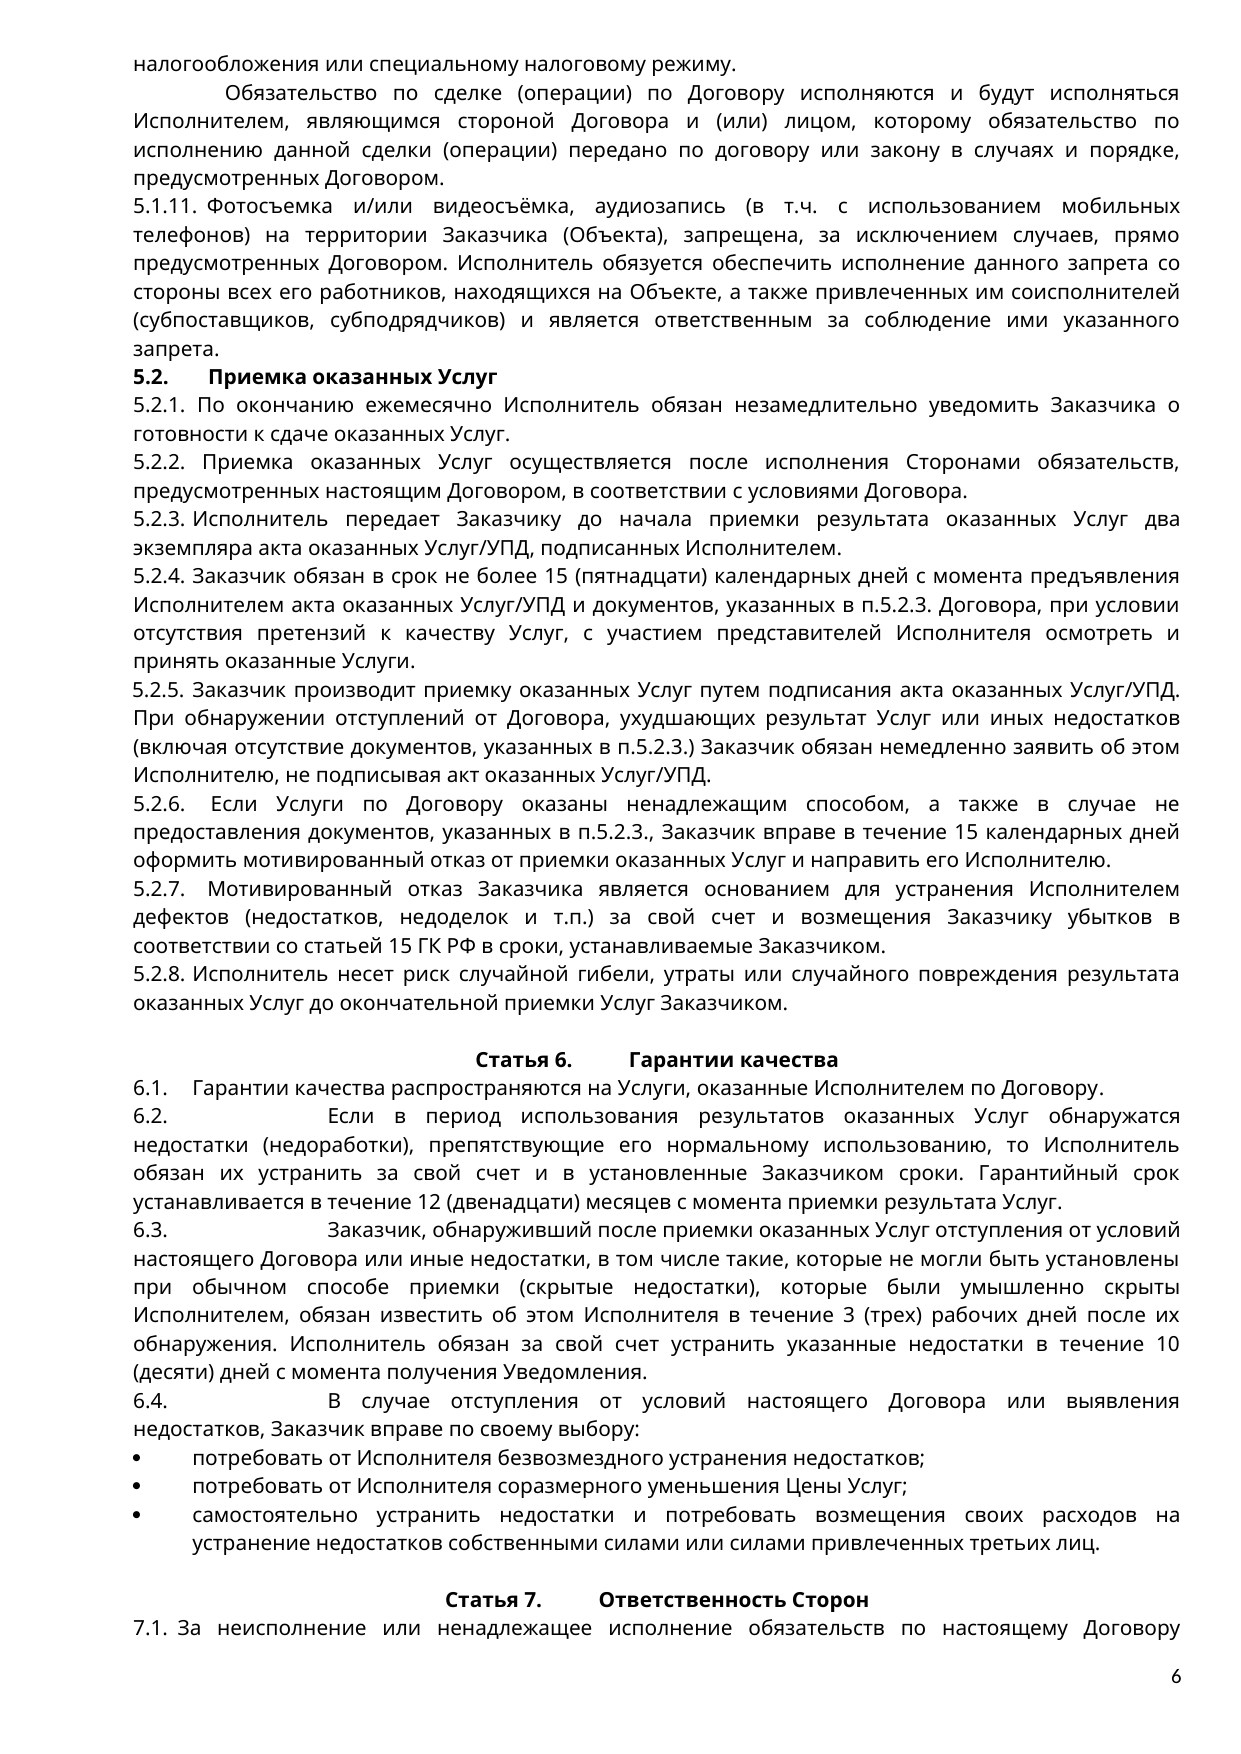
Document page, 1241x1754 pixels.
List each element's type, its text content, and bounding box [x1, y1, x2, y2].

list Заказчик обязан в срок не более 15 (пятнадцати) календарных дней с момента предъявления Исполнителем акта оказанных Услуг/УПД и документов, указанных в п.5.2.3. Договора, при условии отсутствия претензий к качеству Услуг, с участием представителей Исполнителя осмотреть и принять оказанные Услуги. [133, 561, 1181, 675]
subtitle В случае отступления от условий настоящего Договора или выявления недостатков, Заказчик вправе по своему выбору: [133, 1386, 1181, 1443]
list Исполнитель несет риск случайной гибели, утраты или случайного повреждения результата оказанных Услуг до окончательной приемки Услуг Заказчиком. [133, 959, 1181, 1016]
list Приемка оказанных Услуг [133, 362, 1181, 391]
subtitle Если в период использования результатов оказанных Услуг обнаружатся недостатки (недоработки), препятствующие его нормальному использованию, то Исполнитель обязан их устранить за свой счет и в установленные Заказчиком сроки. Гарантийный срок устанавливается в течение 12 (двенадцати) месяцев с момента приемки результата Услуг. [133, 1102, 1181, 1215]
text Обязательство по сделке (операции) по Договору исполняются и будут исполняться Исполнителем, являющимся стороной Договора и (или) лицом, которому обязательство по исполнению данной сделки (операции) передано по договору или закону в случаях и порядке, предусмотренных Договором. [133, 78, 1181, 192]
text 5.2.2. Приемка оказанных Услуг осуществляется после исполнения Сторонами обязательств, предусмотренных настоящим Договором, в соответствии с условиями Договора. [133, 447, 1181, 504]
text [133, 49, 1181, 78]
subtitle Заказчик, обнаруживший после приемки оказанных Услуг отступления от условий настоящего Договора или иные недостатки, в том числе такие, которые не могли быть установлены при обычном способе приемки (скрытые недостатки), которые были умышленно скрыты Исполнителем, обязан известить об этом Исполнителя в течение 3 (трех) рабочих дней после их обнаружения. Исполнитель обязан за свой счет устранить указанные недостатки в течение 10 (десяти) дней с момента получения Уведомления. [133, 1215, 1181, 1386]
list Если Услуги по Договору оказаны ненадлежащим способом, а также в случае не предоставления документов, указанных в п.5.2.3., Заказчик вправе в течение 15 календарных дней оформить мотивированный отказ от приемки оказанных Услуг и направить его Исполнителю. [133, 789, 1181, 874]
list потребовать от Исполнителя соразмерного уменьшения Цены Услуг; [133, 1471, 1181, 1500]
list Заказчик производит приемку оказанных Услуг путем подписания акта оказанных Услуг/УПД. При обнаружении отступлений от Договора, ухудшающих результат Услуг или иных недостатков (включая отсутствие документов, указанных в п.5.2.3.) Заказчик обязан немедленно заявить об этом Исполнителю, не подписывая акт оказанных Услуг/УПД. [132, 675, 1181, 789]
subtitle Гарантии качества [133, 1045, 1181, 1073]
text 5.2.1. По окончанию ежемесячно Исполнитель обязан незамедлительно уведомить Заказчика о готовности к сдаче оказанных Услуг. [133, 391, 1181, 447]
list самостоятельно устранить недостатки и потребовать возмещения своих расходов на устранение недостатков собственными силами или силами привлеченных третьих лиц. [133, 1500, 1181, 1557]
list Исполнитель передает Заказчику до начала приемки результата оказанных Услуг два экземпляра акта оказанных Услуг/УПД, подписанных Исполнителем. [133, 504, 1181, 561]
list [133, 1613, 1181, 1642]
subtitle Гарантии качества распространяются на Услуги, оказанные Исполнителем по Договору. [133, 1073, 1181, 1102]
list Фотосъемка и/или видеосъёмка, аудиозапись (в т.ч. с использованием мобильных телефонов) на территории Заказчика (Объекта), запрещена, за исключением случаев, прямо предусмотренных Договором. Исполнитель обязуется обеспечить исполнение данного запрета со стороны всех его работников, находящихся на Объекте, а также привлеченных им соисполнителей (субпоставщиков, субподрядчиков) и является ответственным за соблюдение ими указанного запрета. [133, 192, 1181, 362]
list потребовать от Исполнителя безвозмездного устранения недостатков; [133, 1443, 1181, 1471]
subtitle Ответственность Сторон [133, 1585, 1181, 1613]
list Мотивированный отказ Заказчика является основанием для устранения Исполнителем дефектов (недостатков, недоделок и т.п.) за свой счет и возмещения Заказчику убытков в соответствии со статьей 15 ГК РФ в сроки, устанавливаемые Заказчиком. [133, 874, 1181, 959]
